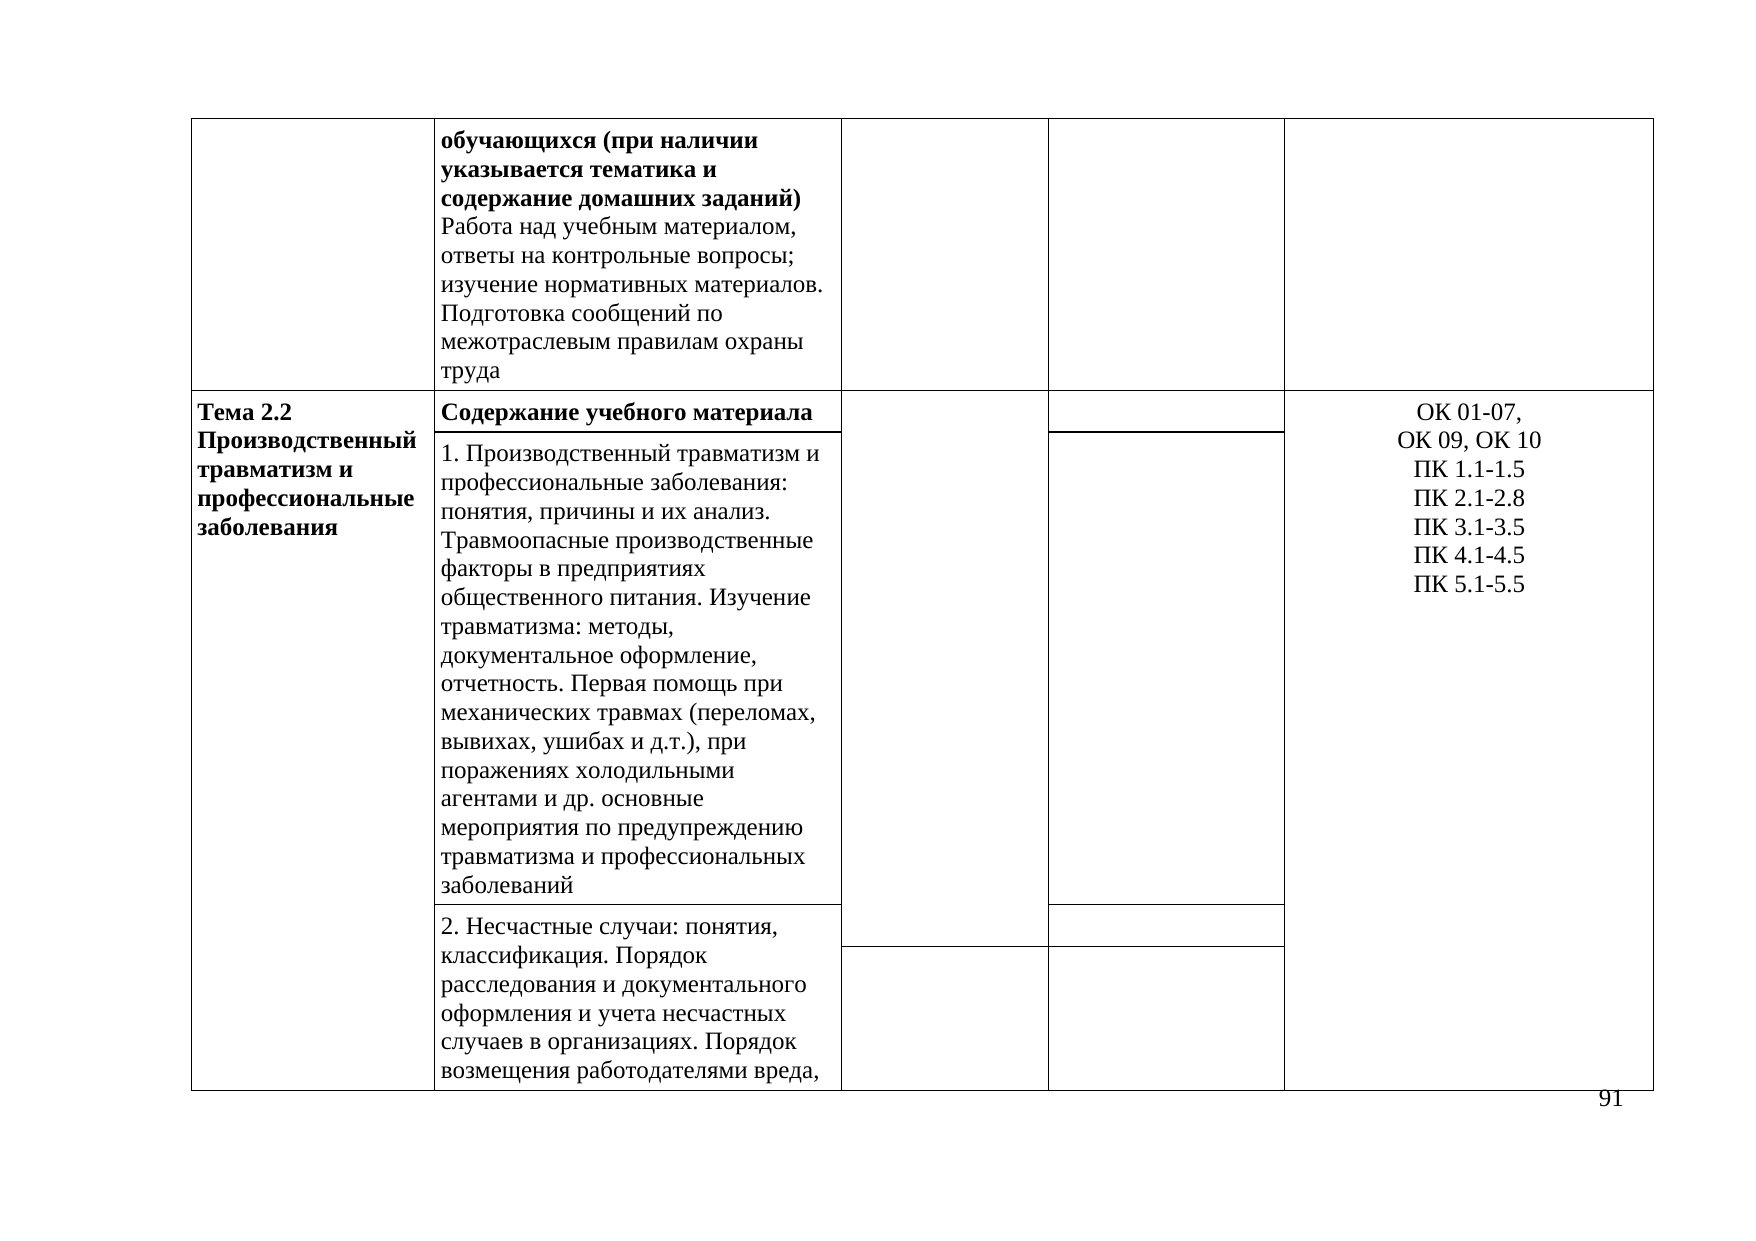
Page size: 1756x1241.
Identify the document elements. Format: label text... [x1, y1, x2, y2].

table_cell 1. Производственный травматизм и профессиональные заболевания: понятия, причины и их анализ. Травмоопасные производственные факторы в предприятиях общественного питания. Изучение травматизма: методы, документальное оформление, отчетность. Первая помощь при механических травмах (переломах, вывихах, ушибах и д.т.), при поражениях холодильными агентами и др. основные мероприятия по предупреждению травматизма и профессиональных заболеваний [435, 433, 841, 904]
table_cell [842, 947, 1048, 1090]
table_cell [842, 119, 1048, 390]
table_cell [842, 391, 1048, 946]
table_cell [1049, 905, 1284, 946]
table_cell 2. Несчастные случаи: понятия, классификация. Порядок расследования и документального оформления и учета несчастных случаев в организациях. Порядок возмещения работодателями вреда, причиненного здоровью работников в связи с несчастными случаями. Доврачебная помощь пострадавшим от несчастного случая [435, 905, 841, 1090]
table_cell [1285, 119, 1653, 390]
table_cell ОК 01-07, ОК 09, ОК 10 ПК 1.1-1.5 ПК 2.1-2.8 ПК 3.1-3.5 ПК 4.1-4.5 ПК 5.1-5.5 [1285, 391, 1653, 1090]
table_cell Тема 2.2 Производственный травматизм и профессиональные заболевания [192, 391, 434, 1090]
table_cell Содержание учебного материала [435, 391, 841, 431]
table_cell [435, 119, 841, 390]
table_cell [1049, 391, 1284, 431]
table_cell [1049, 119, 1284, 390]
table_cell [1049, 947, 1284, 1090]
table_cell [1049, 433, 1284, 904]
